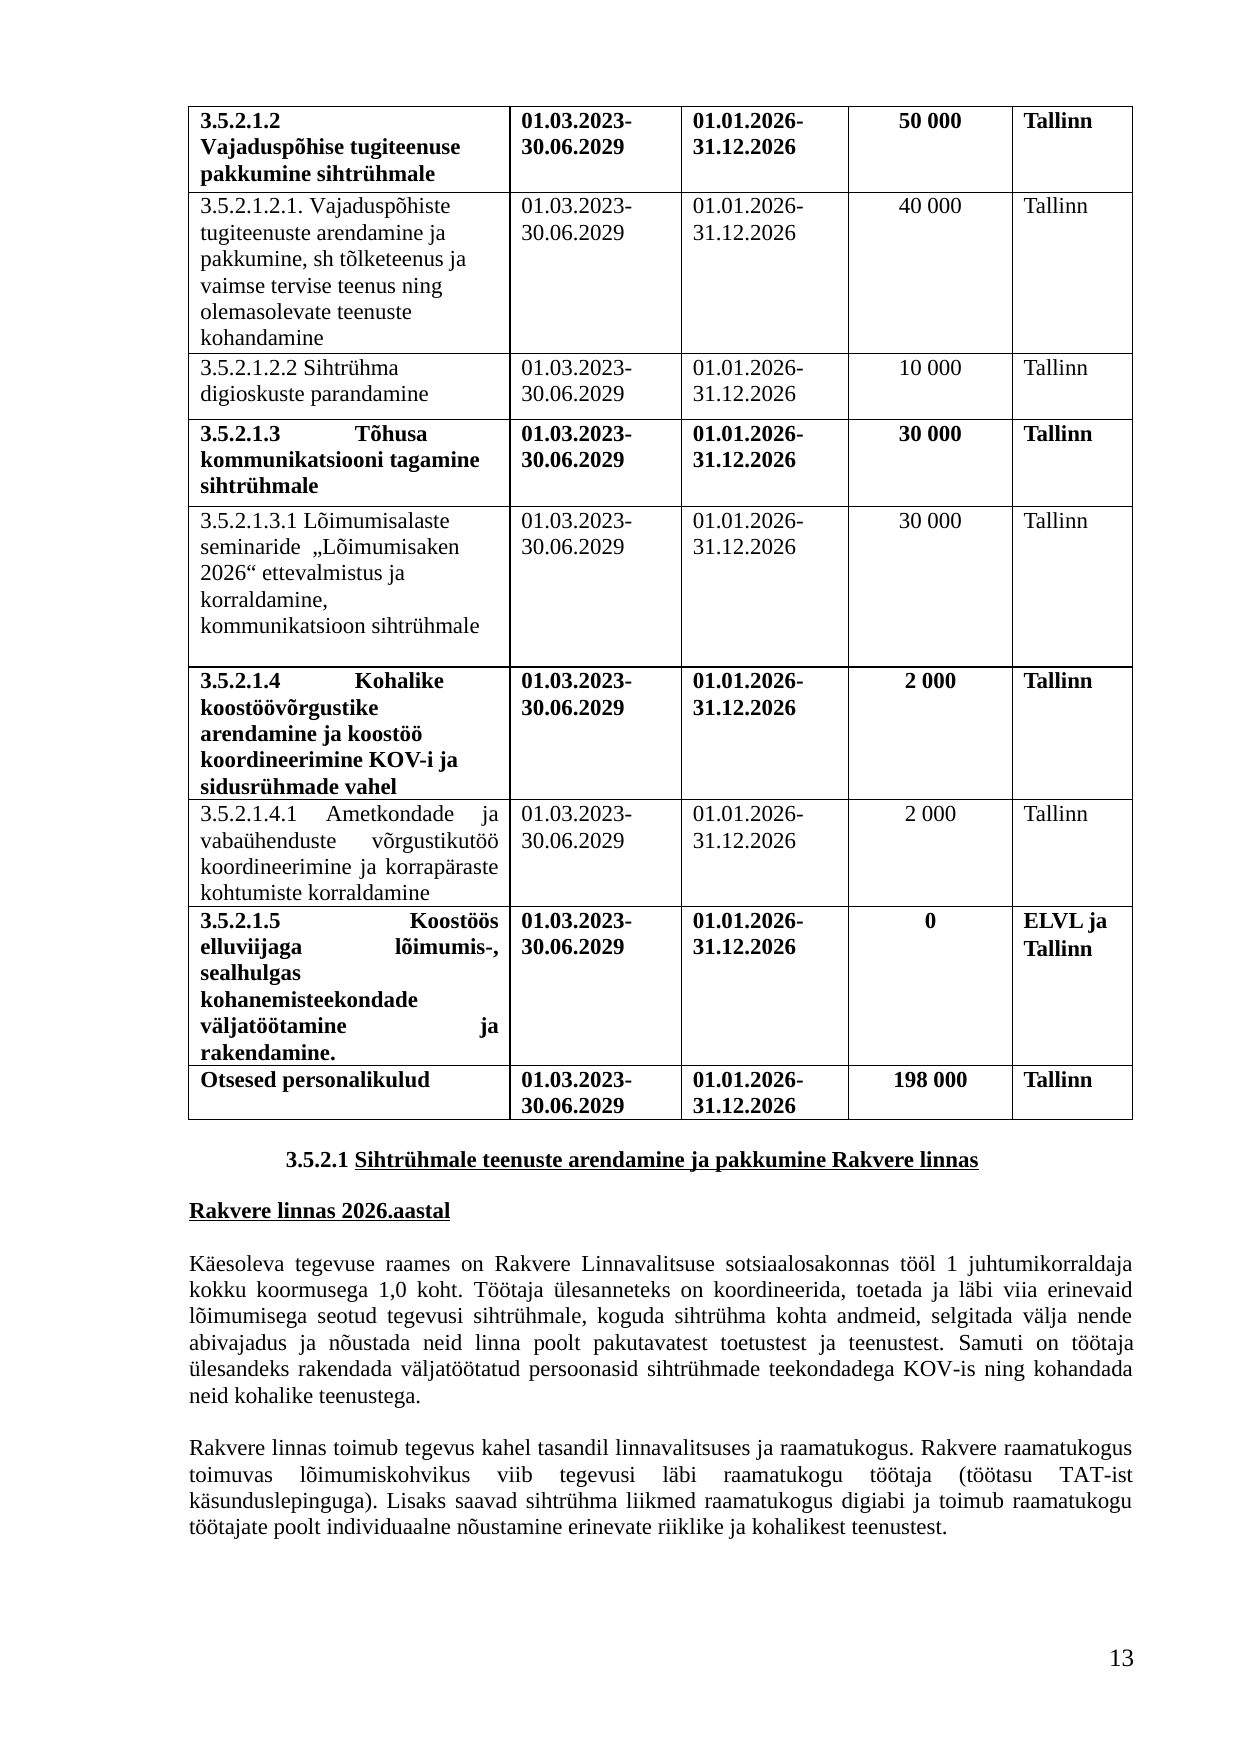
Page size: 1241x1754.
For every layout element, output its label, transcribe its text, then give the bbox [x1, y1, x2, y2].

list 3.5.2.1 Sihtrühmale teenuste arendamine ja pakkumine Rakvere linnas [286, 1146, 1134, 1172]
table_cell Tallinn [1013, 193, 1132, 353]
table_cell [682, 107, 848, 192]
table_cell 2 000 [849, 800, 1012, 906]
table_cell 40 000 [849, 193, 1012, 353]
table_cell 01.01.2026-31.12.2026 [682, 193, 848, 353]
table_cell Otsesed personalikulud [189, 1066, 509, 1119]
table_cell 3.5.2.1.3.1 Lõimumisalaste seminaride „Lõimumisaken 2026“ ettevalmistus ja korraldamine, kommunikatsioon sihtrühmale [189, 507, 509, 666]
table_cell 3.5.2.1.2.2 Sihtrühma digioskuste parandamine [189, 354, 509, 418]
table_cell 198 000 [849, 1066, 1012, 1119]
table_cell 10 000 [849, 354, 1012, 418]
table_cell 50 000 [849, 107, 1012, 192]
table_cell 01.01.2026-31.12.2026 [682, 800, 848, 906]
table_cell Tallinn [1013, 1066, 1132, 1119]
table_cell Tallinn [1013, 107, 1132, 192]
table_cell 01.03.2023-30.06.2029 [511, 354, 681, 418]
table_cell 3.5.2.1.4.1 Ametkondade ja vabaühenduste võrgustikutöö koordineerimine ja korrapäraste kohtumiste korraldamine [189, 800, 509, 906]
text Rakvere linnas 2026.aastal [189, 1197, 1134, 1223]
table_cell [511, 107, 681, 192]
table_cell 2 000 [849, 668, 1012, 799]
table_cell Tallinn [1013, 420, 1132, 506]
table_cell ELVL ja Tallinn [1013, 907, 1132, 1065]
table_cell Tallinn [1013, 668, 1132, 799]
table_cell 01.01.2026-31.12.2026 [682, 354, 848, 418]
table_cell 01.01.2026-31.12.2026 [682, 1066, 848, 1119]
table_cell Tallinn [1013, 800, 1132, 906]
table_cell 3.5.2.1.2 Vajaduspõhise tugiteenuse pakkumine sihtrühmale [189, 107, 509, 192]
table_cell 01.01.2026-31.12.2026 [682, 668, 848, 799]
table_cell 01.03.2023-30.06.2029 [511, 907, 681, 1065]
table_cell 01.03.2023-30.06.2029 [511, 193, 681, 353]
table_cell 3.5.2.1.3 Tõhusa kommunikatsiooni tagamine sihtrühmale [189, 420, 509, 506]
table_cell 0 [849, 907, 1012, 1065]
text Rakvere linnas toimub tegevus kahel tasandil linnavalitsuses ja raamatukogus. Rakvere raamatukogus toimuvas lõimumiskohvikus viib tegevusi läbi raamatukogu töötaja (töötasu TAT-ist käsunduslepinguga). Lisaks saavad sihtrühma liikmed raamatukogus digiabi ja toimub raamatukogu töötajate poolt individuaalne nõustamine erinevate riiklike ja kohalikest teenustest. [189, 1434, 1134, 1540]
table_cell 30 000 [849, 507, 1012, 666]
table_cell 01.03.2023-30.06.2029 [511, 420, 681, 506]
table_cell 01.01.2026-31.12.2026 [682, 507, 848, 666]
table_cell 30 000 [849, 420, 1012, 506]
table_cell 3.5.2.1.4 Kohalike koostöövõrgustike arendamine ja koostöö koordineerimine KOV-i ja sidusrühmade vahel [189, 668, 509, 799]
table_cell 01.03.2023-30.06.2029 [511, 507, 681, 666]
table_cell 01.03.2023-30.06.2029 [511, 1066, 681, 1119]
table_cell 01.03.2023-30.06.2029 [511, 668, 681, 799]
table_cell Tallinn [1013, 354, 1132, 418]
table_cell 3.5.2.1.5 Koostöös elluviijaga lõimumis-, sealhulgas kohanemisteekondade väljatöötamine ja rakendamine. [189, 907, 509, 1065]
table_cell Tallinn [1013, 507, 1132, 666]
table_cell 01.01.2026-31.12.2026 [682, 420, 848, 506]
table_cell 01.03.2023-30.06.2029 [511, 800, 681, 906]
text Käesoleva tegevuse raames on Rakvere Linnavalitsuse sotsiaalosakonnas tööl 1 juhtumikorraldaja kokku koormusega 1,0 koht. Töötaja ülesanneteks on koordineerida, toetada ja läbi viia erinevaid lõimumisega seotud tegevusi sihtrühmale, koguda sihtrühma kohta andmeid, selgitada välja nende abivajadus ja nõustada neid linna poolt pakutavatest toetustest ja teenustest. Samuti on töötaja ülesandeks rakendada väljatöötatud persoonasid sihtrühmade teekondadega KOV-is ning kohandada neid kohalike teenustega. [189, 1250, 1134, 1408]
table_cell 3.5.2.1.2.1. Vajaduspõhiste tugiteenuste arendamine ja pakkumine, sh tõlketeenus ja vaimse tervise teenus ning olemasolevate teenuste kohandamine [189, 193, 509, 353]
table_cell 01.01.2026-31.12.2026 [682, 907, 848, 1065]
